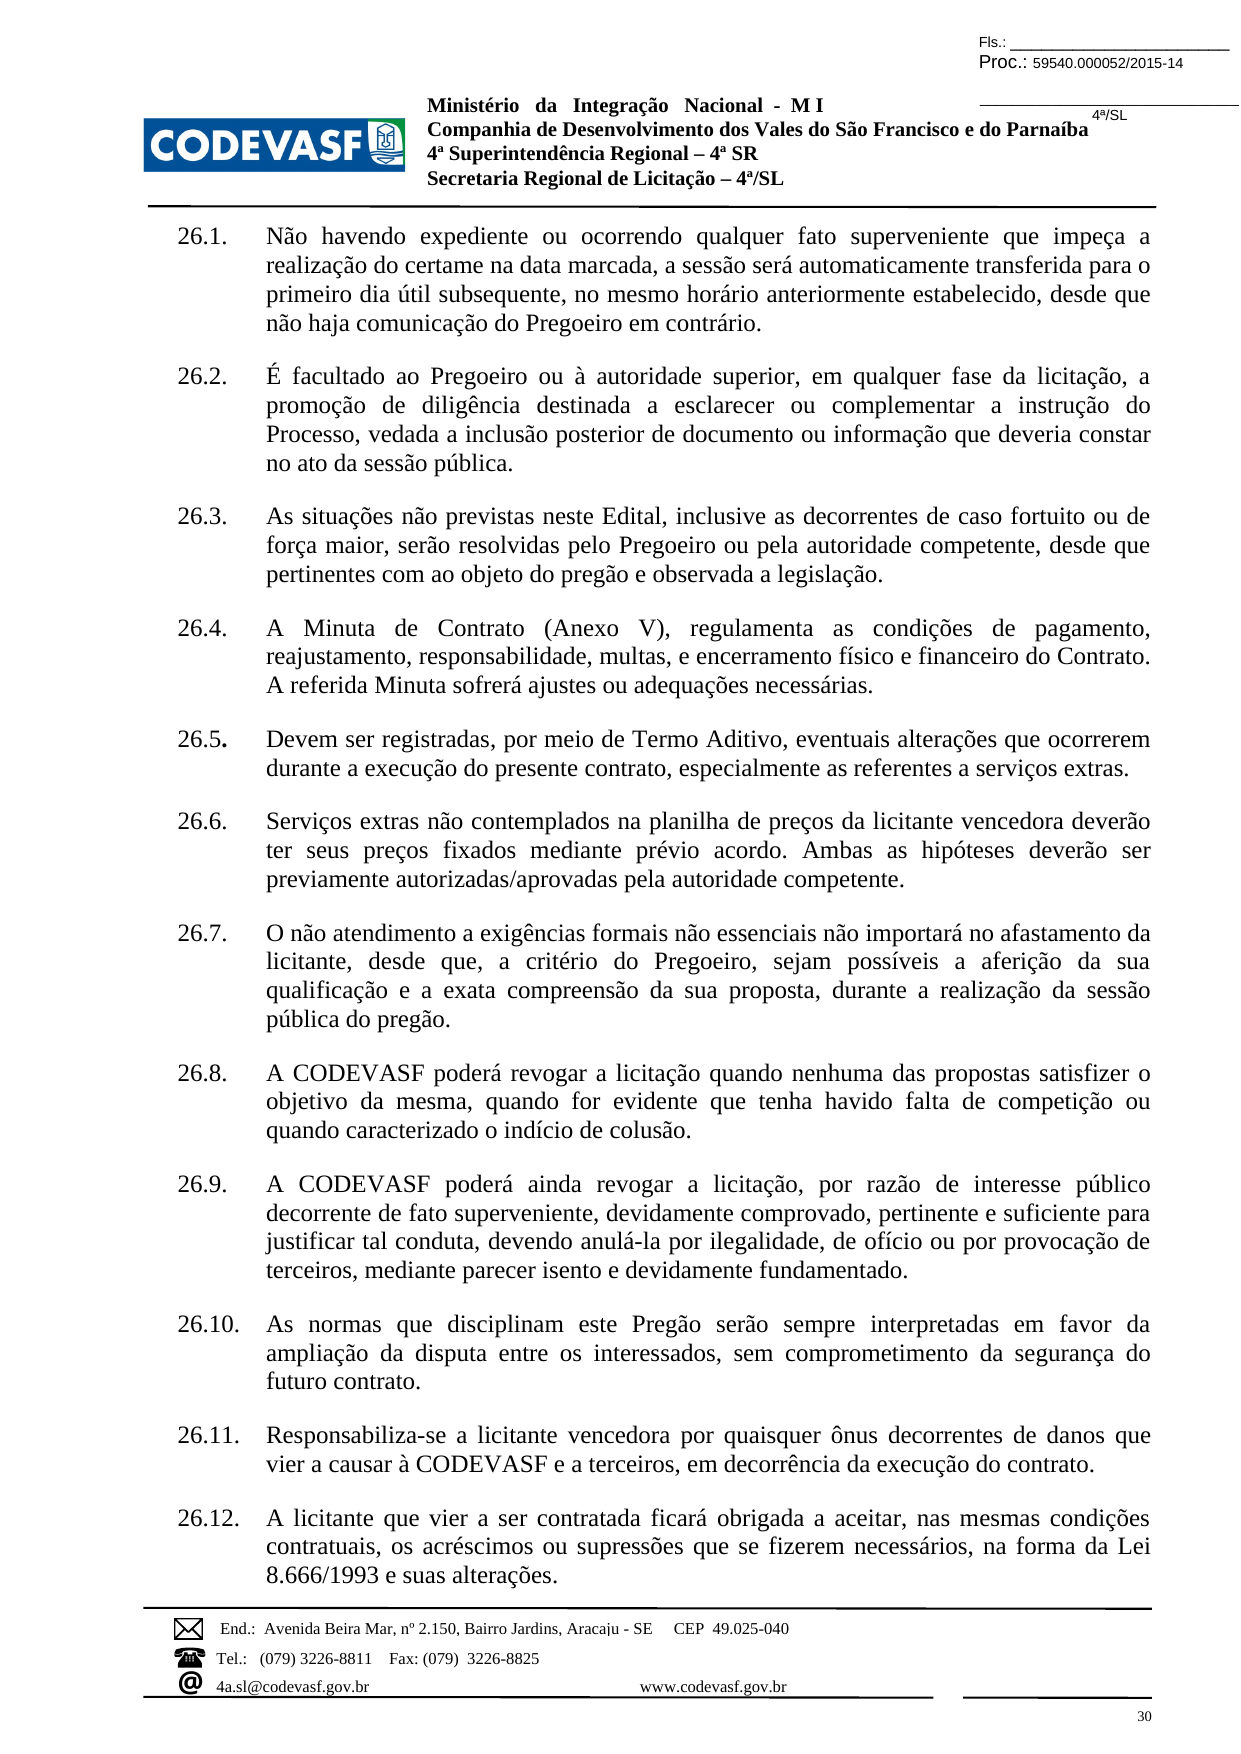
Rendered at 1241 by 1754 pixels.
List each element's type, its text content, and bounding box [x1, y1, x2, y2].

picture [143, 118, 406, 172]
text 26.2. É facultado ao Pregoeiro ou à autoridade superior, em qualquer fase da licitação, a promoção de diligência destinada a esclarecer ou complementar a instrução do Processo, vedada a inclusão posterior de documento ou informação que deveria constar no ato da sessão pública. [177, 361, 1152, 476]
text 26.1. Não havendo expediente ou ocorrendo qualquer fato superveniente que impeça a realização do certame na data marcada, a sessão será automaticamente transferida para o primeiro dia útil subsequente, no mesmo horário anteriormente estabelecido, desde que não haja comunicação do Pregoeiro em contrário. [177, 221, 1152, 336]
text 26.12. A licitante que vier a ser contratada ficará obrigada a aceitar, nas mesmas condições contratuais, os acréscimos ou supressões que se fizerem necessários, na forma da Lei 8.666/1993 e suas alterações. [177, 1503, 1152, 1589]
text 26.5. Devem ser registradas, por meio de Termo Aditivo, eventuais alterações que ocorrerem durante a execução do presente contrato, especialmente as referentes a serviços extras. [177, 724, 1152, 781]
text 26.4. A Minuta de Contrato (Anexo V), regulamenta as condições de pagamento, reajustamento, responsabilidade, multas, e encerramento físico e financeiro do Contrato. A referida Minuta sofrerá ajustes ou adequações necessárias. [177, 613, 1152, 699]
text 26.11. Responsabiliza-se a licitante vencedora por quaisquer ônus decorrentes de danos que vier a causar à CODEVASF e a terceiros, em decorrência da execução do contrato. [177, 1420, 1152, 1478]
text 26.3. As situações não previstas neste Edital, inclusive as decorrentes de caso fortuito ou de força maior, serão resolvidas pelo Pregoeiro ou pela autoridade competente, desde que pertinentes com ao objeto do pregão e observada a legislação. [177, 501, 1152, 588]
text 26.9. A CODEVASF poderá ainda revogar a licitação, por razão de interesse público decorrente de fato superveniente, devidamente comprovado, pertinente e suficiente para justificar tal conduta, devendo anulá-la por ilegalidade, de ofício ou por provocação de terceiros, mediante parecer isento e devidamente fundamentado. [177, 1169, 1152, 1284]
text 26.6. Serviços extras não contemplados na planilha de preços da licitante vencedora deverão ter seus preços fixados mediante prévio acordo. Ambas as hipóteses deverão ser previamente autorizadas/aprovadas pela autoridade competente. [177, 806, 1152, 893]
text 26.8. A CODEVASF poderá revogar a licitação quando nenhuma das propostas satisfizer o objetivo da mesma, quando for evidente que tenha havido falta de competição ou quando caracterizado o indício de colusão. [177, 1058, 1152, 1144]
text 26.10. As normas que disciplinam este Pregão serão sempre interpretadas em favor da ampliação da disputa entre os interessados, sem comprometimento da segurança do futuro contrato. [177, 1309, 1152, 1395]
text 26.7. O não atendimento a exigências formais não essenciais não importará no afastamento da licitante, desde que, a critério do Pregoeiro, sejam possíveis a aferição da sua qualificação e a exata compreensão da sua proposta, durante a realização da sessão pública do pregão. [177, 918, 1152, 1033]
